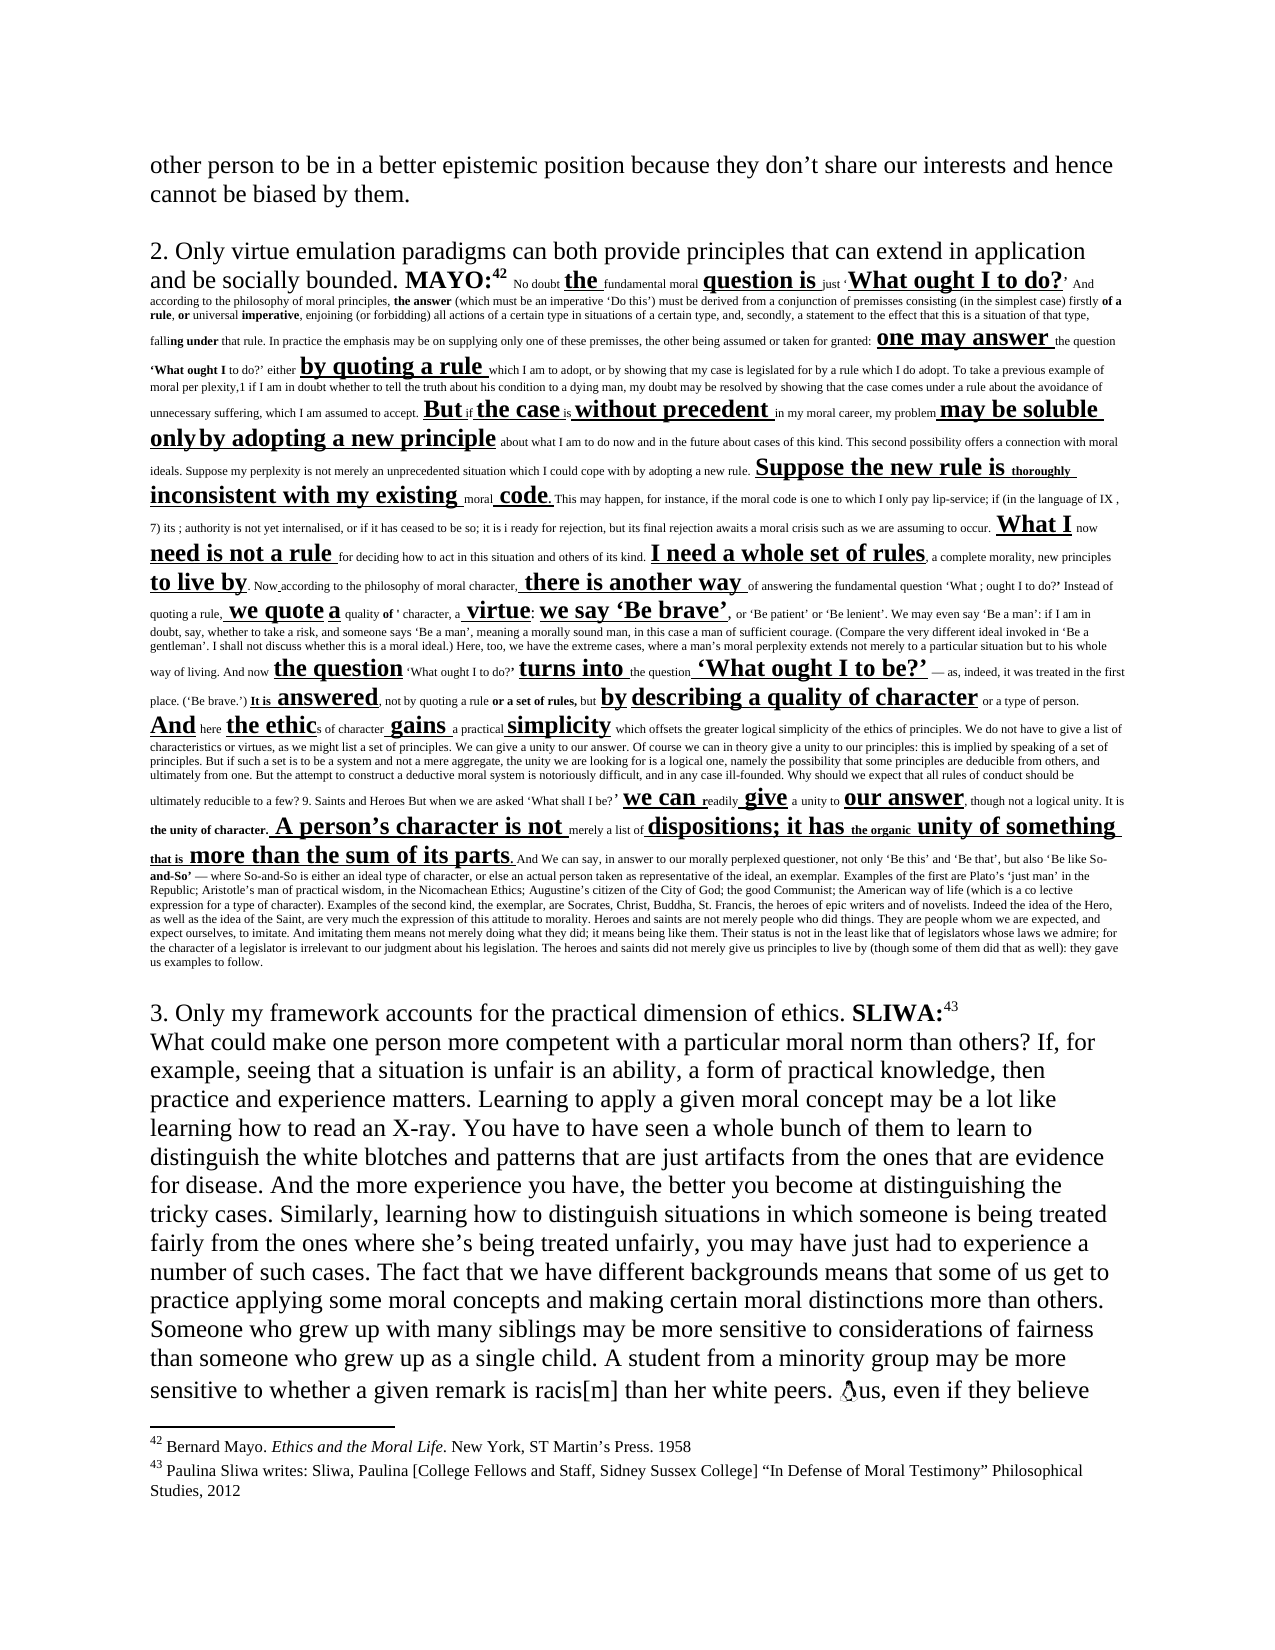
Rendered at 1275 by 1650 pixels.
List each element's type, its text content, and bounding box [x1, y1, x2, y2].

text 3. Only my framework accounts for the practical dimension of ethics. SLIWA: [150, 998, 1125, 1027]
text 2. Only virtue emulation paradigms can both provide principles that can extend in application and be socially bounded. MAYO: No doubt the fundamental moral question is just ‘What ought I to do?’ And according to the philosophy of moral principles, the answer (which must be an imperative ‘Do this’) must be derived from a conjunction of premisses consisting (in the simplest case) firstly of a rule, or universal imperative, enjoining (or forbidding) all actions of a certain type in situations of a certain type, and, secondly, a statement to the effect that this is a situation of that type, falling under that rule. In practice the emphasis may be on supplying only one of these premisses, the other being assumed or taken for granted: one may answer the question ‘What ought I to do?’ either by quoting a rule which I am to adopt, or by showing that my case is legislated for by a rule which I do adopt. To take a previous example of moral per plexity,1 if I am in doubt whether to tell the truth about his condition to a dying man, my doubt may be resolved by showing that the case comes under a rule about the avoidance of unnecessary suffering, which I am assumed to accept. But if the case is without precedent in my moral career, my problem may be soluble only by adopting a new principle about what I am to do now and in the future about cases of this kind. This second possibility offers a connection with moral ideals. Suppose my perplexity is not merely an unprecedented situation which I could cope with by adopting a new rule. Suppose the new rule is thoroughly inconsistent with my existing moral code. This may happen, for instance, if the moral code is one to which I only pay lip-service; if (in the language of IX , 7) its ; authority is not yet internalised, or if it has ceased to be so; it is i ready for rejection, but its final rejection awaits a moral crisis such as we are assuming to occur. What I now need is not a rule for deciding how to act in this situation and others of its kind. I need a whole set of rules, a complete morality, new principles to live by. Now according to the philosophy of moral character, there is another way of answering the fundamental question ‘What ; ought I to do?’ Instead of quoting a rule, we quote a quality of ' character, a virtue: we say ‘Be brave’, or ‘Be patient’ or ‘Be lenient’. We may even say ‘Be a man’: if I am in doubt, say, whether to take a risk, and someone says ‘Be a man’, meaning a morally sound man, in this case a man of sufficient courage. (Compare the very different ideal invoked in ‘Be a gentleman’. I shall not discuss whether this is a moral ideal.) Here, too, we have the extreme cases, where a man’s moral perplexity extends not merely to a particular situation but to his whole way of living. And now the question ‘What ought I to do?’ turns into the question ‘What ought I to be?’ — as, indeed, it was treated in the first place. (‘Be brave.’) It is answered, not by quoting a rule or a set of rules, but by describing a quality of character or a type of person. And here the ethics of character gains a practical simplicity which offsets the greater logical simplicity of the ethics of principles. We do not have to give a list of characteristics or virtues, as we might list a set of principles. We can give a unity to our answer. Of course we can in theory give a unity to our principles: this is implied by speaking of a set of principles. But if such a set is to be a system and not a mere aggregate, the unity we are looking for is a logical one, namely the possibility that some principles are deducible from others, and ultimately from one. But the attempt to construct a deductive moral system is notoriously difficult, and in any case ill-founded. Why should we expect that all rules of conduct should be ultimately reducible to a few? 9. Saints and Heroes But when we are asked ‘What shall I be?’ we can readily give a unity to our answer, though not a logical unity. It is the unity of character. A person’s character is not merely a list of dispositions; it has the organic unity of something that is more than the sum of its parts. And We can say, in answer to our morally perplexed questioner, not only ‘Be this’ and ‘Be that’, but also ‘Be like So-and-So’ — where So-and-So is either an ideal type of character, or else an actual person taken as representative of the ideal, an exemplar. Examples of the first are Plato’s ‘just man’ in the Republic; Aristotle’s man of practical wisdom, in the Nicomachean Ethics; Augustine’s citizen of the City of God; the good Communist; the American way of life (which is a co lective expression for a type of character). Examples of the second kind, the exemplar, are Socrates, Christ, Buddha, St. Francis, the heroes of epic writers and of novelists. Indeed the idea of the Hero, as well as the idea of the Saint, are very much the expression of this attitude to morality. Heroes and saints are not merely people who did things. They are people whom we are expected, and expect ourselves, to imitate. And imitating them means not merely doing what they did; it means being like them. Their status is not in the least like that of legislators whose laws we admire; for the character of a legislator is irrelevant to our judgment about his legislation. The heroes and saints did not merely give us principles to live by (though some of them did that as well): they gave us examples to follow. [150, 236, 1125, 969]
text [150, 150, 1125, 207]
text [150, 1027, 1125, 1406]
